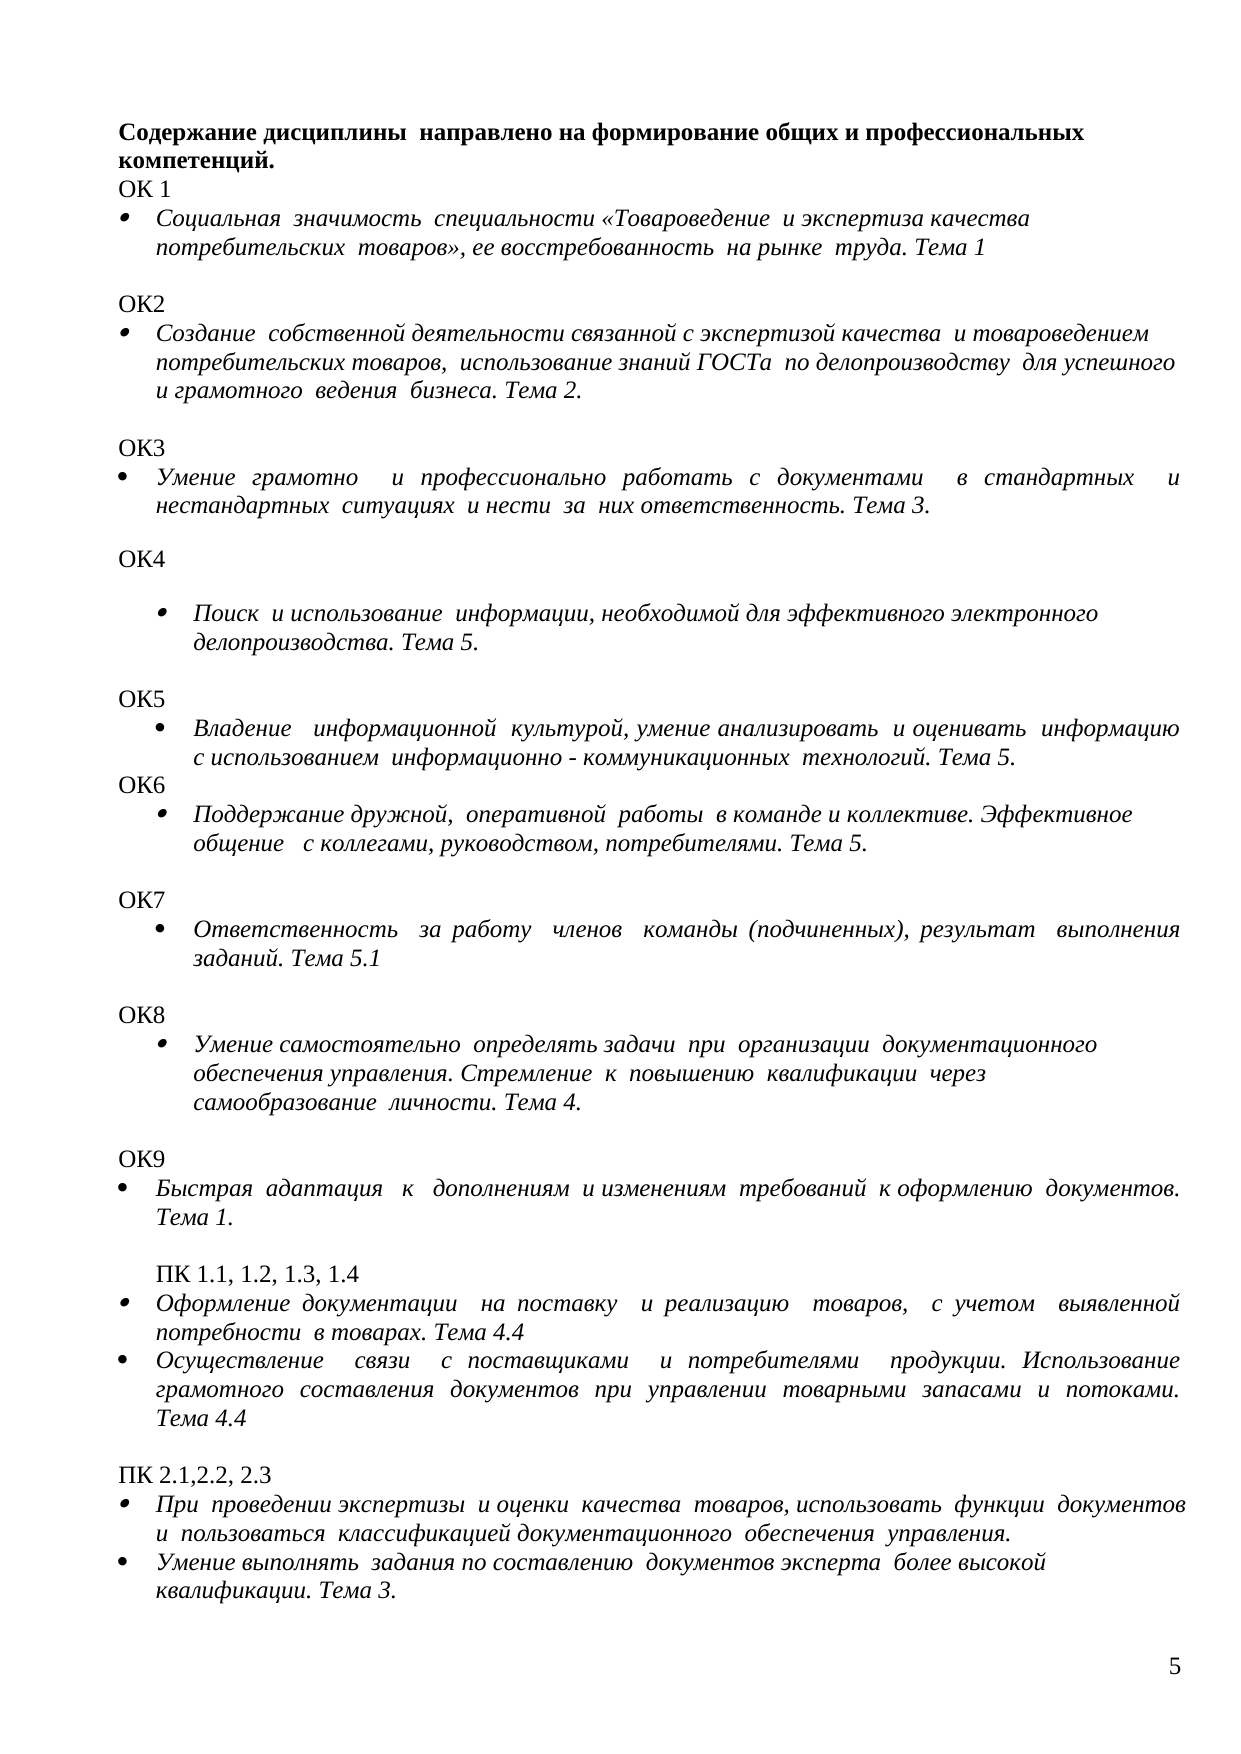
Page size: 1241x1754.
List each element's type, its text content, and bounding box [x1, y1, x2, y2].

list Осуществление связи с поставщиками и потребителями продукции. Использование грамотного составления документов при управлении товарными запасами и потоками. Тема 4.4 [118, 1345, 1181, 1432]
list Умение грамотно и профессионально работать с документами в стандартных и нестандартных ситуациях и нести за них ответственность. Тема 3. [118, 462, 1181, 519]
list Владение информационной культурой, умение анализировать и оценивать информацию с использованием информационно - коммуникационных технологий. Тема 5. [156, 713, 1181, 770]
text ОК5 [118, 684, 1181, 713]
list Ответственность за работу членов команды (подчиненных), результат выполнения заданий. Тема 5.1 [156, 914, 1181, 972]
text ОК7 [118, 885, 1181, 914]
text Содержание дисциплины направлено на формирование общих и профессиональных компетенций. [118, 117, 1181, 174]
list Оформление документации на поставку и реализацию товаров, с учетом выявленной потребности в товарах. Тема 4.4 [118, 1288, 1181, 1345]
text ПК 2.1,2.2, 2.3 [118, 1460, 1192, 1489]
list Социальная значимость специальности «Товароведение и экспертиза качества потребительских товаров», ее восстребованность на рынке труда. Тема 1 [118, 203, 1181, 260]
text ОК8 [118, 1000, 1181, 1029]
list Создание собственной деятельности связанной с экспертизой качества и товароведением потребительских товаров, использование знаний ГОСТа по делопроизводству для успешного и грамотного ведения бизнеса. Тема 2. [118, 318, 1181, 404]
text ПК 1.1, 1.2, 1.3, 1.4 [156, 1259, 1181, 1288]
list Умение самостоятельно определять задачи при организации документационного обеспечения управления. Стремление к повышению квалификации через самообразование личности. Тема 4. [156, 1029, 1181, 1115]
text ОК2 [118, 289, 1181, 318]
list Поиск и использование информации, необходимой для эффективного электронного делопроизводства. Тема 5. [156, 598, 1181, 655]
text ОК 1 [118, 174, 1181, 203]
list При проведении экспертизы и оценки качества товаров, использовать функции документов и пользоваться классификацией документационного обеспечения управления. [118, 1489, 1192, 1547]
text ОК6 [118, 770, 1181, 799]
text ОК9 [118, 1144, 1181, 1173]
list Быстрая адаптация к дополнениям и изменениям требований к оформлению документов. Тема 1. [118, 1173, 1181, 1230]
text ОК3 [118, 433, 1181, 462]
list Поддержание дружной, оперативной работы в команде и коллективе. Эффективное общение с коллегами, руководством, потребителями. Тема 5. [156, 799, 1181, 857]
text ОК4 [118, 544, 1181, 573]
list Умение выполнять задания по составлению документов эксперта более высокой квалификации. Тема 3. [118, 1547, 1192, 1604]
